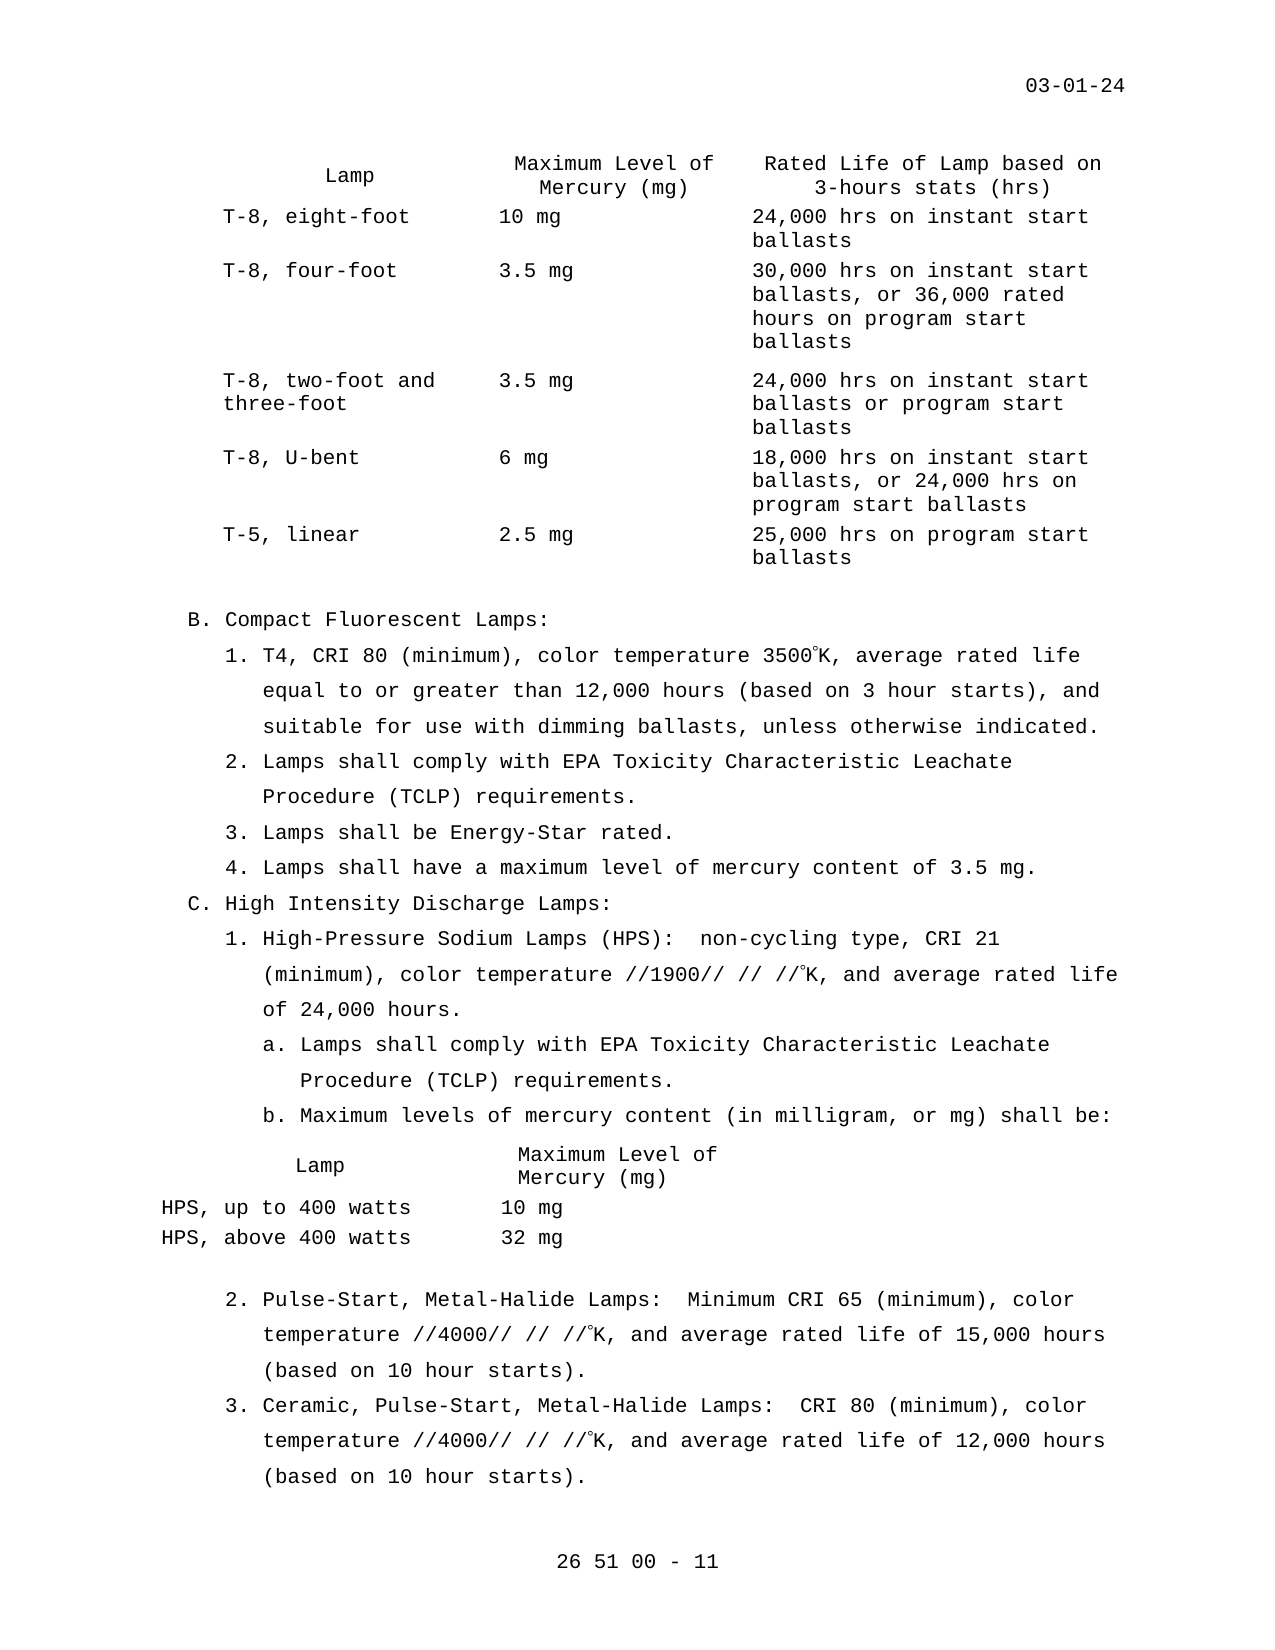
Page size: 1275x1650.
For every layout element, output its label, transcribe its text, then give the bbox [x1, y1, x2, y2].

table_cell T-8, eight-foot [211, 203, 487, 257]
table_cell 24,000 hrs on instant start ballasts [741, 203, 1125, 257]
text a. Lamps shall comply with EPA Toxicity Characteristic Leachate Procedure (TCLP) requirements. [262, 1034, 1125, 1093]
table_cell T-8, U-bent [211, 444, 487, 521]
table_cell 3.5 mg [488, 367, 741, 444]
table_cell 18,000 hrs on instant start ballasts, or 24,000 hrs on program start ballasts [741, 444, 1125, 521]
text 3. Lamps shall be Energy-Star rated. [225, 822, 1125, 846]
table_cell T-8, two-foot and three-foot [211, 367, 487, 444]
table_cell 25,000 hrs on program start ballasts [741, 521, 1125, 574]
table_cell 2.5 mg [488, 521, 741, 574]
table_header Maximum Level of Mercury (mg) [489, 1141, 1071, 1194]
text 1. T4, CRI 80 (minimum), color temperature 3500K, average rated life equal to or greater than 12,000 hours (based on 3 hour starts), and suitable for use with dimming ballasts, unless otherwise indicated. [225, 645, 1125, 739]
table_cell 24,000 hrs on instant start ballasts or program start ballasts [741, 367, 1125, 444]
text b. Maximum levels of mercury content (in milligram, or mg) shall be: [262, 1105, 1125, 1129]
table_cell 30,000 hrs on instant start ballasts, or 36,000 rated hours on program start ballasts [741, 258, 1125, 367]
table_header Lamp [211, 150, 487, 203]
table_cell 10 mg [488, 203, 741, 257]
text 2. Lamps shall comply with EPA Toxicity Characteristic Leachate Procedure (TCLP) requirements. [225, 751, 1125, 810]
text 3. Ceramic, Pulse-Start, Metal-Halide Lamps: CRI 80 (minimum), color temperature //4000// // //K, and average rated life of 12,000 hours (based on 10 hour starts). [225, 1395, 1125, 1489]
table_cell T-5, linear [211, 521, 487, 574]
table_cell 10 mg [489, 1194, 1071, 1224]
text C. High Intensity Discharge Lamps: [187, 893, 1125, 916]
table_cell 6 mg [488, 444, 741, 521]
table_cell 32 mg [489, 1224, 1071, 1253]
table_cell HPS, above 400 watts [150, 1224, 489, 1253]
table_cell HPS, up to 400 watts [150, 1194, 489, 1224]
table_header Rated Life of Lamp based on 3-hours stats (hrs) [741, 150, 1125, 203]
text 2. Pulse-Start, Metal-Halide Lamps: Minimum CRI 65 (minimum), color temperature //4000// // //K, and average rated life of 15,000 hours (based on 10 hour starts). [225, 1289, 1125, 1383]
text B. Compact Fluorescent Lamps: [187, 609, 1125, 633]
table_header Lamp [150, 1141, 489, 1194]
text 4. Lamps shall have a maximum level of mercury content of 3.5 mg. [225, 857, 1125, 881]
text 1. High-Pressure Sodium Lamps (HPS): non-cycling type, CRI 21 (minimum), color temperature //1900// // //K, and average rated life of 24,000 hours. [225, 928, 1125, 1023]
table_header Maximum Level of Mercury (mg) [488, 150, 741, 203]
table_cell T-8, four-foot [211, 258, 487, 367]
table_cell 3.5 mg [488, 258, 741, 367]
